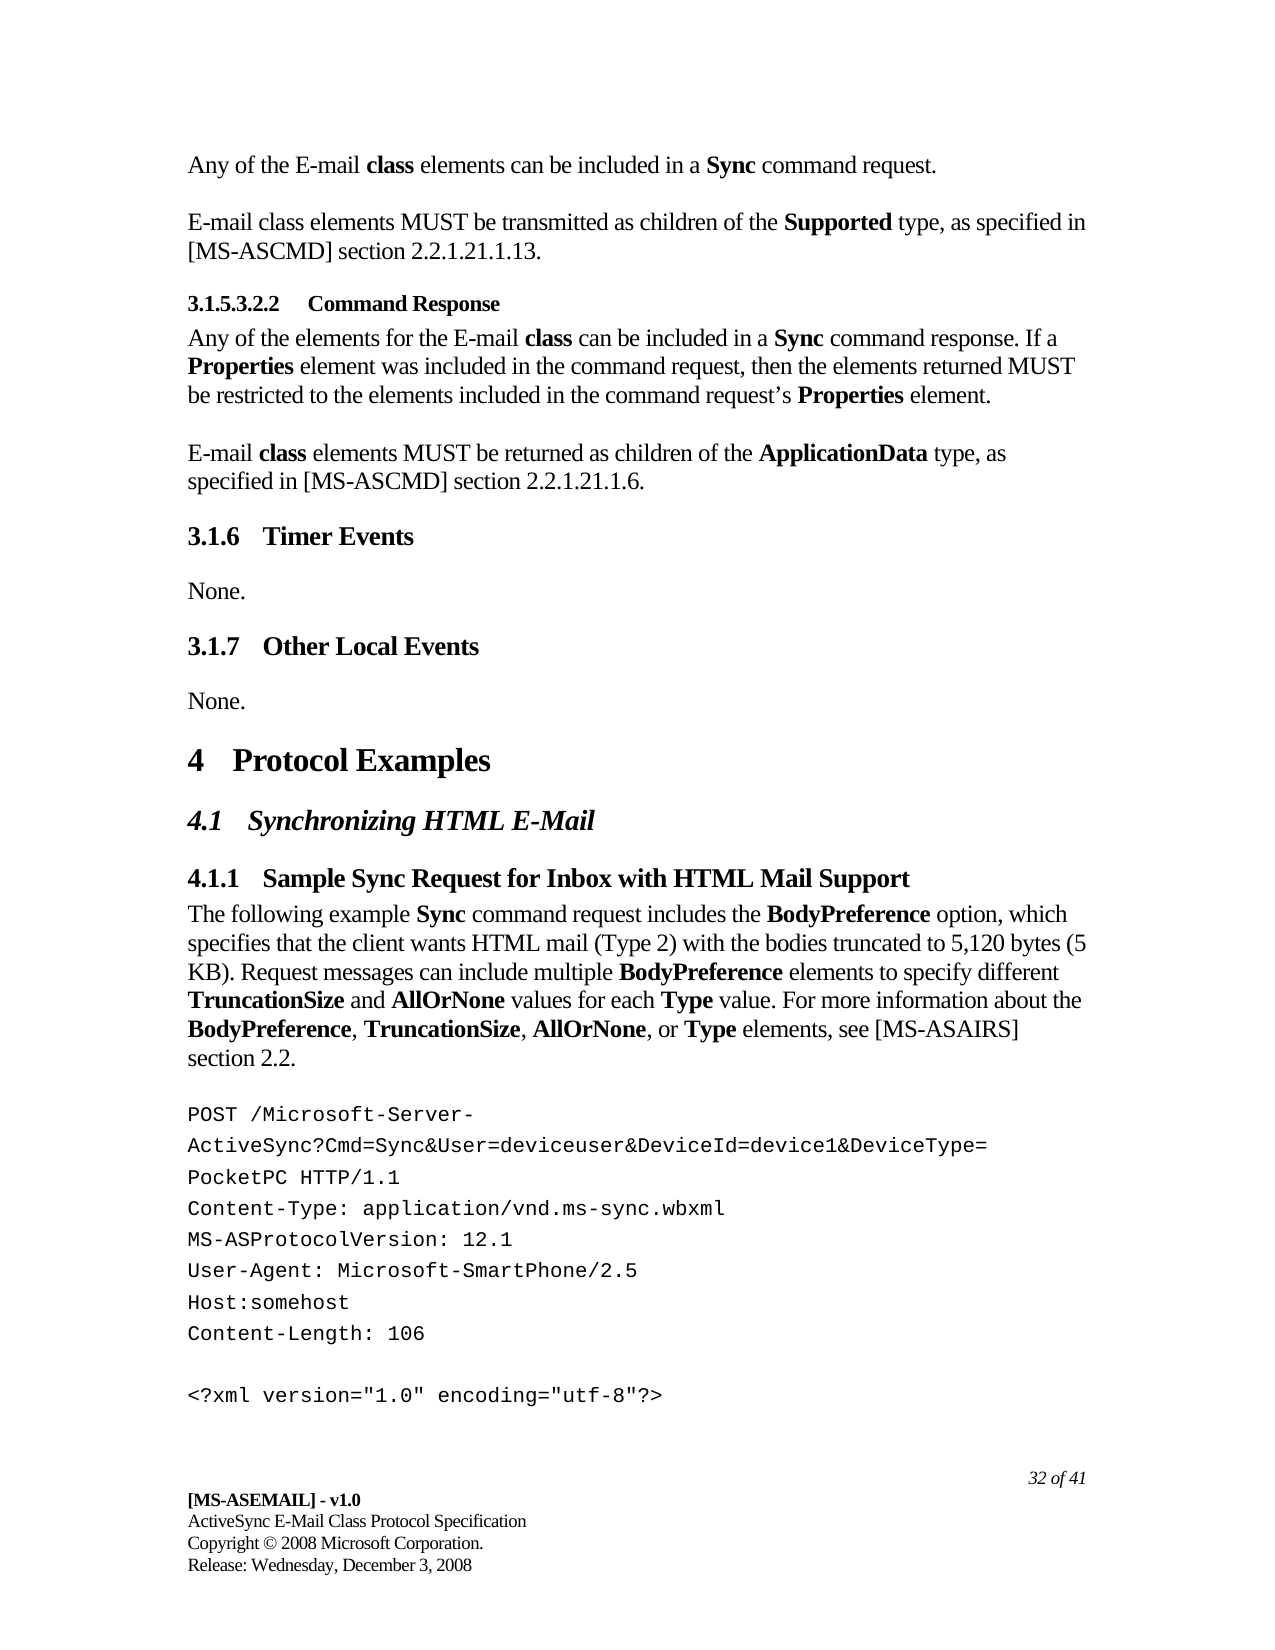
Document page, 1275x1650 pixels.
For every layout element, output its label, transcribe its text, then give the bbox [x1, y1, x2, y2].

text Content-Length: 106 [187, 1315, 1087, 1347]
text POST /Microsoft-Server- [187, 1097, 1087, 1128]
text None. [187, 576, 1087, 605]
text E-mail class elements MUST be transmitted as children of the Supported type, as specified in [MS-ASCMD] section 2.2.1.21.1.13. [187, 207, 1087, 265]
text Any of the elements for the E-mail class can be included in a Sync command response. If a Properties element was included in the command request, then the elements returned MUST be restricted to the elements included in the command request’s Properties element. [187, 323, 1087, 409]
subtitle Synchronizing HTML E-Mail [187, 803, 1087, 837]
text PocketPC HTTP/1.1 [187, 1159, 1087, 1190]
text Host:somehost [187, 1284, 1087, 1315]
text None. [187, 686, 1087, 715]
text Any of the E-mail class elements can be included in a Sync command request. [187, 150, 1087, 179]
text User-Agent: Microsoft-SmartPhone/2.5 [187, 1253, 1087, 1284]
text The following example Sync command request includes the BodyPreference option, which specifies that the client wants HTML mail (Type 2) with the bodies truncated to 5,120 bytes (5 KB). Request messages can include multiple BodyPreference elements to specify different TruncationSize and AllOrNone values for each Type value. For more information about the BodyPreference, TruncationSize, AllOrNone, or Type elements, see [MS-ASAIRS] section 2.2. [187, 899, 1087, 1072]
text <?xml version="1.0" encoding="utf-8"?> [187, 1378, 1087, 1409]
subtitle Other Local Events [187, 630, 1087, 661]
subtitle Timer Events [187, 520, 1087, 551]
text Content-Type: application/vnd.ms-sync.wbxml [187, 1190, 1087, 1222]
text E-mail class elements MUST be returned as children of the ApplicationData type, as specified in [MS-ASCMD] section 2.2.1.21.1.6. [187, 438, 1087, 495]
subtitle Sample Sync Request for Inbox with HTML Mail Support [187, 862, 1087, 893]
subtitle Protocol Examples [187, 740, 1087, 778]
text MS-ASProtocolVersion: 12.1 [187, 1222, 1087, 1253]
subtitle Command Response [187, 290, 1087, 316]
text ActiveSync?Cmd=Sync&User=deviceuser&DeviceId=device1&DeviceType= [187, 1128, 1087, 1159]
